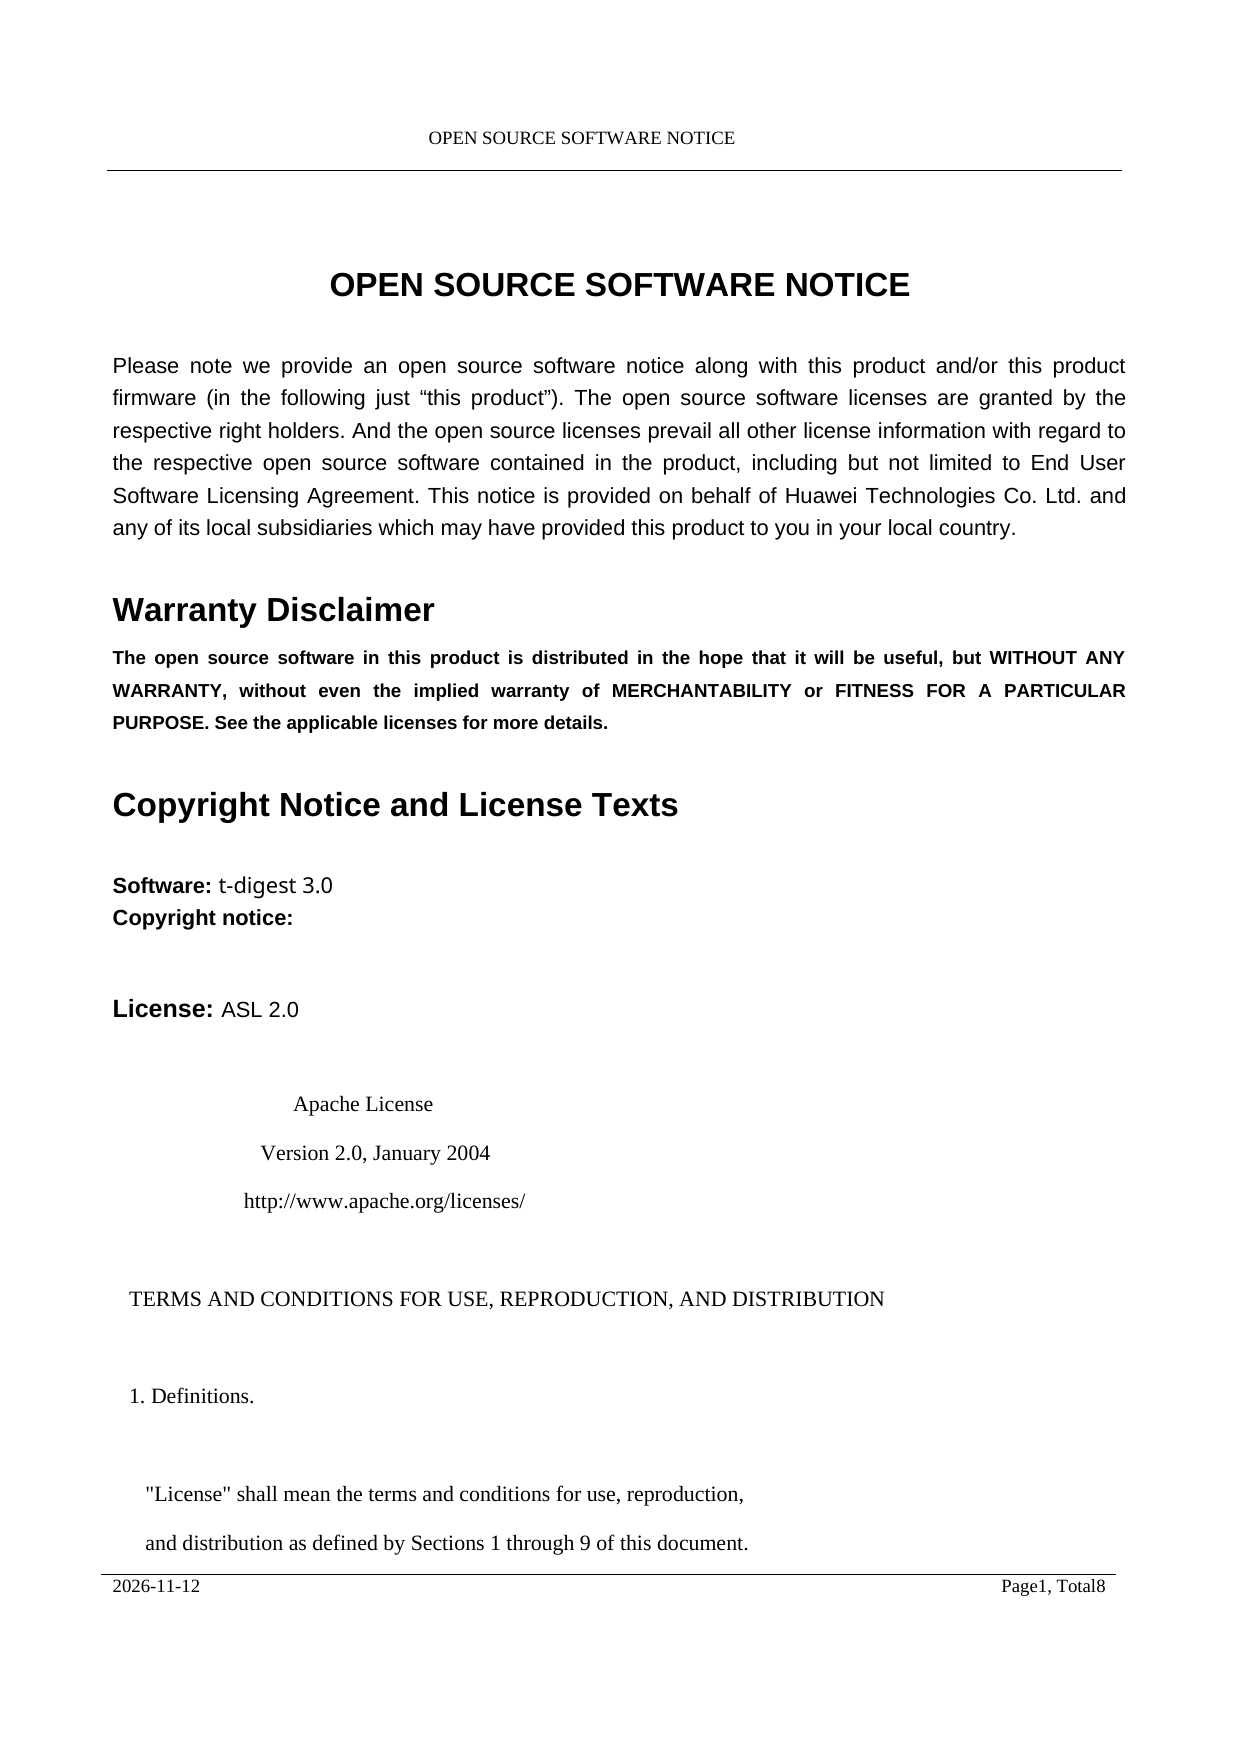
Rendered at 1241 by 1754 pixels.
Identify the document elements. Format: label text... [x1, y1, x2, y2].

text The open source software in this product is distributed in the hope that it will be useful, but WITHOUT ANY WARRANTY, without even the implied warranty of MERCHANTABILITY or FITNESS FOR A PARTICULAR PURPOSE. See the applicable licenses for more details. [112, 641, 1128, 739]
text Copyright Notice and License Texts [112, 771, 1128, 836]
text Copyright notice: [112, 901, 1128, 934]
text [112, 1038, 1128, 1558]
text Software: t-digest 3.0 [112, 869, 1128, 901]
text OPEN SOURCE SOFTWARE NOTICE [112, 251, 1128, 316]
text Warranty Disclaimer [112, 576, 1128, 641]
text License: ASL 2.0 [112, 992, 1128, 1024]
text Please note we provide an open source software notice along with this product and/or this product firmware (in the following just “this product”). The open source software licenses are granted by the respective right holders. And the open source licenses prevail all other license information with regard to the respective open source software contained in the product, including but not limited to End User Software Licensing Agreement. This notice is provided on behalf of Huawei Technologies Co. Ltd. and any of its local subsidiaries which may have provided this product to you in your local country. [112, 349, 1128, 544]
